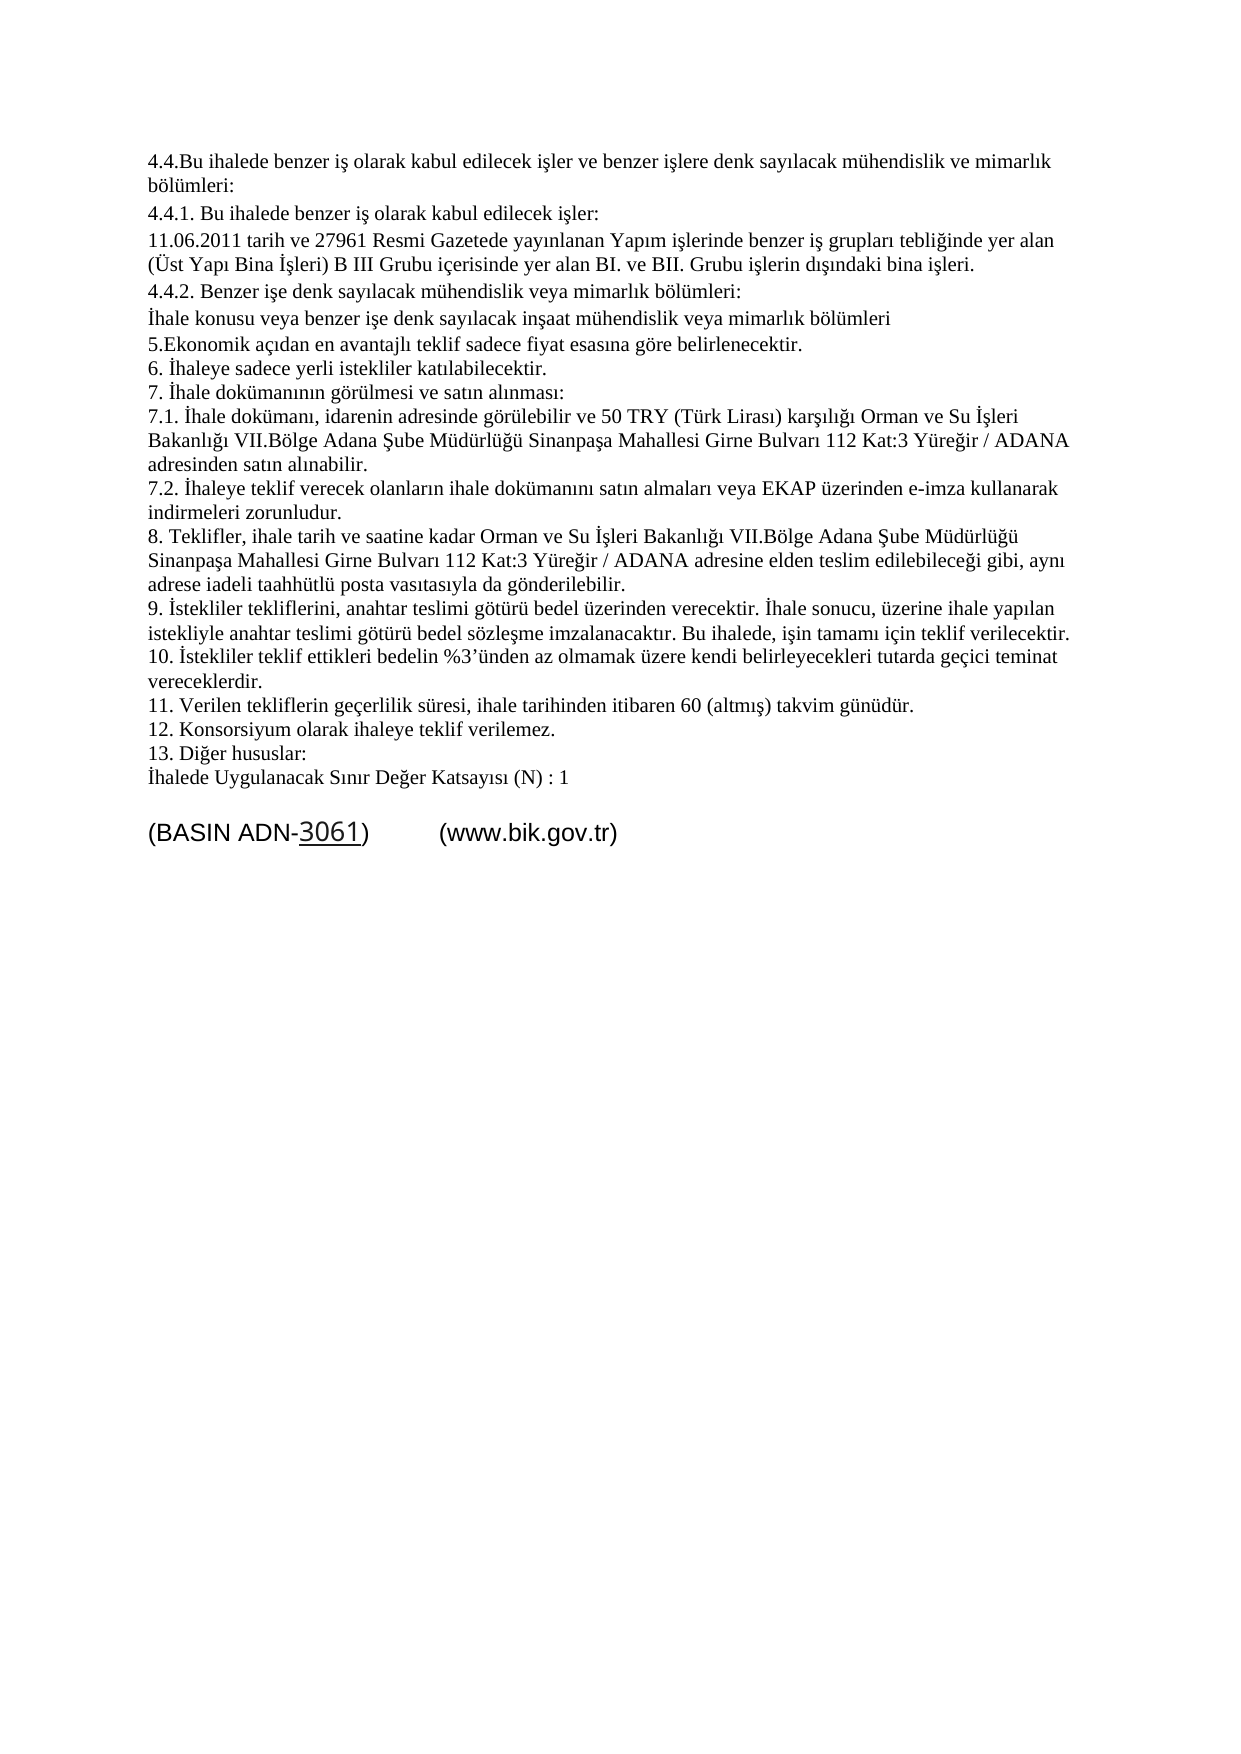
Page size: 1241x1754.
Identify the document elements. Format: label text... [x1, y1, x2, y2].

table_cell 11.06.2011 tarih ve 27961 Resmi Gazetede yayınlanan Yapım işlerinde benzer iş grupları tebliğinde yer alan (Üst Yapı Bina İşleri) B III Grubu içerisinde yer alan BI. ve BII. Grubu işlerin dışındaki bina işleri. [146, 226, 1091, 277]
table_cell 4.4.Bu ihalede benzer iş olarak kabul edilecek işler ve benzer işlere denk sayılacak mühendislik ve mimarlık bölümleri: [146, 148, 1091, 199]
text 5.Ekonomik açıdan en avantajlı teklif sadece fiyat esasına göre belirlenecektir. 6. İhaleye sadece yerli istekliler katılabilecektir. 7. İhale dokümanının görülmesi ve satın alınması: 7.1. İhale dokümanı, idarenin adresinde görülebilir ve 50 TRY (Türk Lirası) karşılığı Orman ve Su İşleri Bakanlığı VII.Bölge Adana Şube Müdürlüğü Sinanpaşa Mahallesi Girne Bulvarı 112 Kat:3 Yüreğir / ADANA adresinden satın alınabilir. 7.2. İhaleye teklif verecek olanların ihale dokümanını satın almaları veya EKAP üzerinden e-imza kullanarak indirmeleri zorunludur. 8. Teklifler, ihale tarih ve saatine kadar Orman ve Su İşleri Bakanlığı VII.Bölge Adana Şube Müdürlüğü Sinanpaşa Mahallesi Girne Bulvarı 112 Kat:3 Yüreğir / ADANA adresine elden teslim edilebileceği gibi, aynı adrese iadeli taahhütlü posta vasıtasıyla da gönderilebilir. 9. İstekliler tekliflerini, anahtar teslimi götürü bedel üzerinden verecektir. İhale sonucu, üzerine ihale yapılan istekliyle anahtar teslimi götürü bedel sözleşme imzalanacaktır. Bu ihalede, işin tamamı için teklif verilecektir. 10. İstekliler teklif ettikleri bedelin %3’ünden az olmamak üzere kendi belirleyecekleri tutarda geçici teminat vereceklerdir. 11. Verilen tekliflerin geçerlilik süresi, ihale tarihinden itibaren 60 (altmış) takvim günüdür. 12. Konsorsiyum olarak ihaleye teklif verilemez. 13. Diğer hususlar: [148, 332, 1093, 765]
text (BASIN ADN-3061) (www.bik.gov.tr) [148, 813, 1093, 850]
text İhalede Uygulanacak Sınır Değer Katsayısı (N) : 1 [148, 765, 1093, 789]
table_cell 4.4.1. Bu ihalede benzer iş olarak kabul edilecek işler: [146, 199, 1091, 226]
table_cell 4.4.2. Benzer işe denk sayılacak mühendislik veya mimarlık bölümleri: [146, 277, 1091, 304]
table_cell İhale konusu veya benzer işe denk sayılacak inşaat mühendislik veya mimarlık bölümleri [146, 305, 1091, 332]
